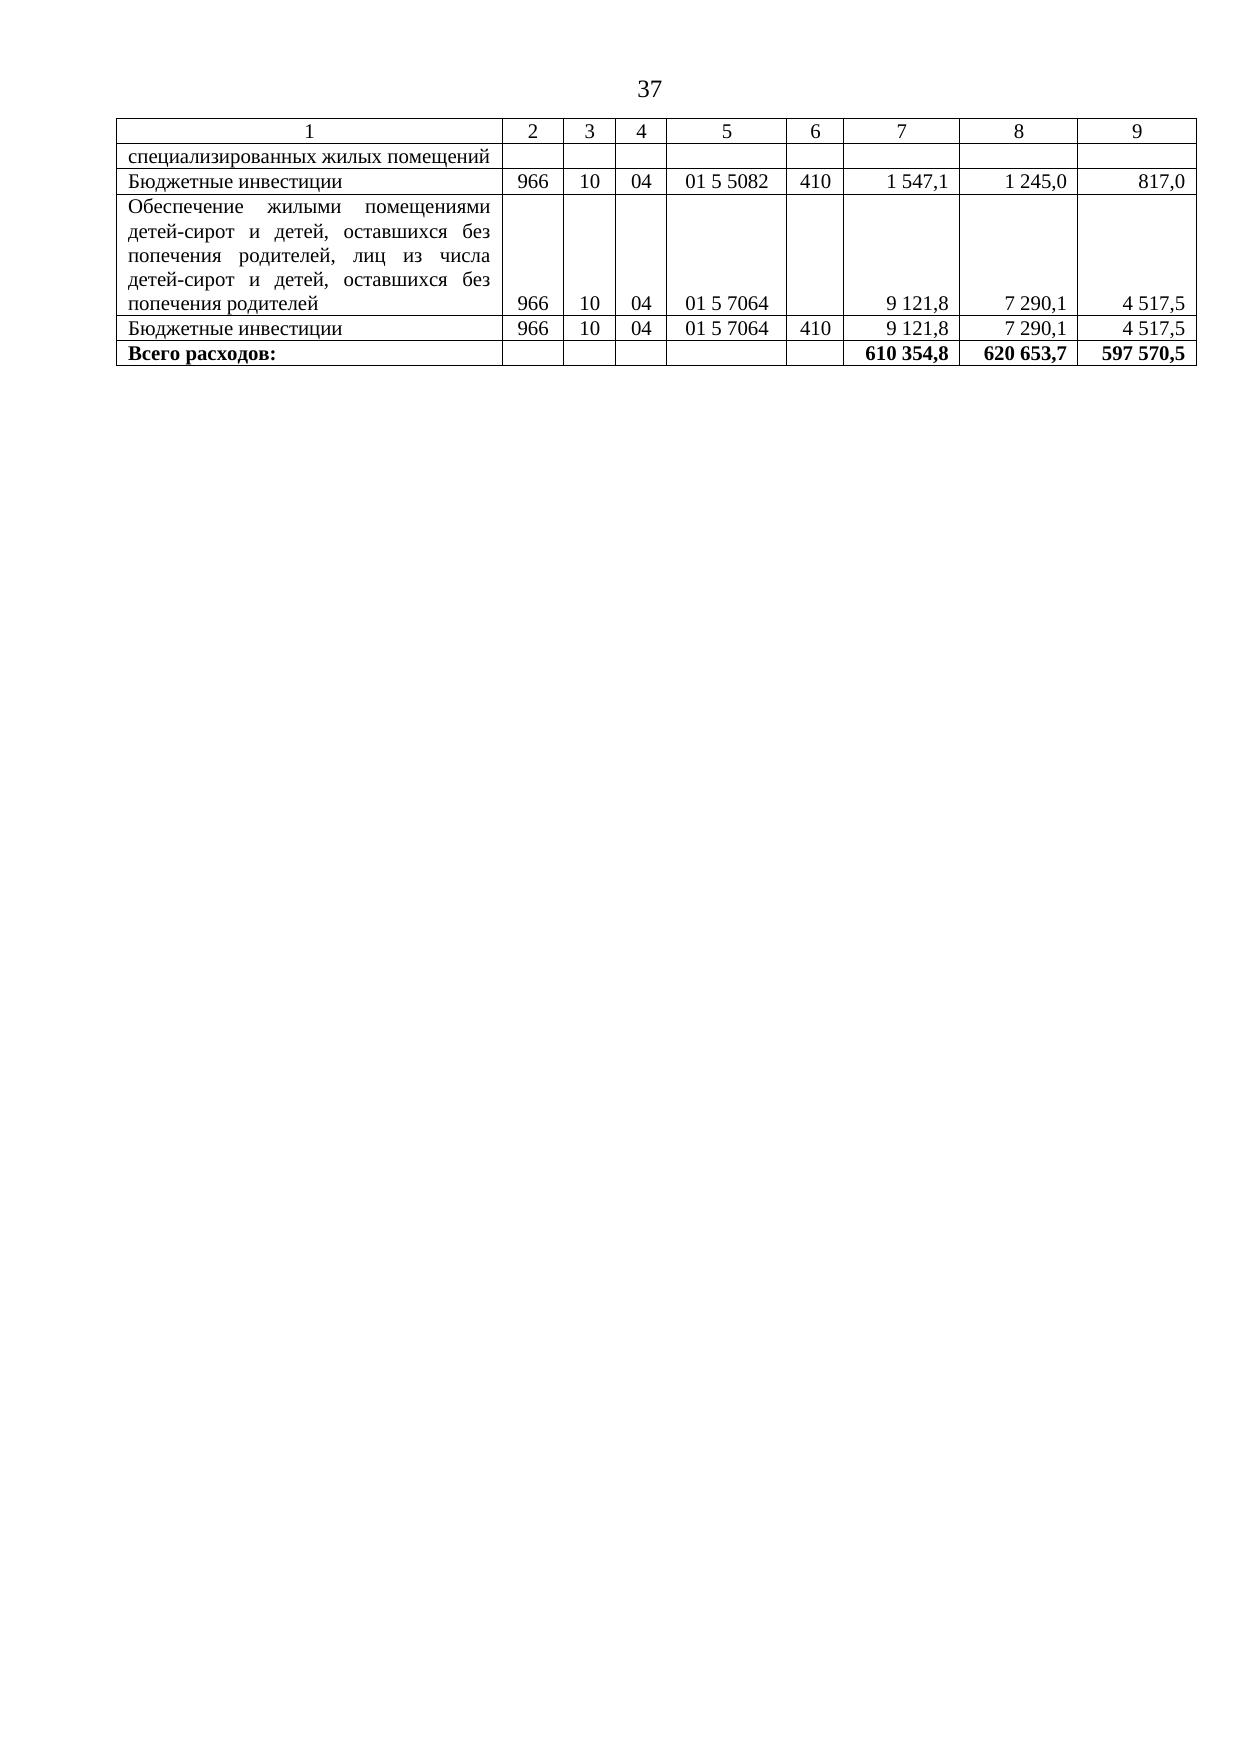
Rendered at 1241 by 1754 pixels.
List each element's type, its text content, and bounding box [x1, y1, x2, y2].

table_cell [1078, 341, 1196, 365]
table_header 9 [1078, 119, 1196, 143]
table_header 4 [616, 119, 666, 143]
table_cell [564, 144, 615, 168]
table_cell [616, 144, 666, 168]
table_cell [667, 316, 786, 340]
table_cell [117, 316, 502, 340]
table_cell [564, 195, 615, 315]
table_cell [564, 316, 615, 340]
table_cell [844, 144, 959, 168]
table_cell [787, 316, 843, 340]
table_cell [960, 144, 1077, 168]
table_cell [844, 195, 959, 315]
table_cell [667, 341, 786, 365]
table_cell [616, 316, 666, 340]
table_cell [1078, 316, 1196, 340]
table_header 7 [844, 119, 959, 143]
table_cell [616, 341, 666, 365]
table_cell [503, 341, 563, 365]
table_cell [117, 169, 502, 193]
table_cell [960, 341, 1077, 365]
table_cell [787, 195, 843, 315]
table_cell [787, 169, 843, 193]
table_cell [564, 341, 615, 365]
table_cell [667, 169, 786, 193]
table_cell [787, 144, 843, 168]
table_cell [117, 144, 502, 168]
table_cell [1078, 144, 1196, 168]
table_header 5 [667, 119, 786, 143]
table_header 2 [503, 119, 563, 143]
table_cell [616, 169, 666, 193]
table_header 8 [960, 119, 1077, 143]
table_header 6 [787, 119, 843, 143]
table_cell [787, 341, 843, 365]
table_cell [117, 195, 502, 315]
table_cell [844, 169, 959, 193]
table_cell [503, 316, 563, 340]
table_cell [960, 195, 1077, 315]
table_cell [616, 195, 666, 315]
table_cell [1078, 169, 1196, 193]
table_header 1 [117, 119, 502, 143]
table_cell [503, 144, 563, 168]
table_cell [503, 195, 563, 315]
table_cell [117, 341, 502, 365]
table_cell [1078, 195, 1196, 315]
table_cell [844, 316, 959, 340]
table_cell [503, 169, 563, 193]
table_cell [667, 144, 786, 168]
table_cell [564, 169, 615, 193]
table_header 3 [564, 119, 615, 143]
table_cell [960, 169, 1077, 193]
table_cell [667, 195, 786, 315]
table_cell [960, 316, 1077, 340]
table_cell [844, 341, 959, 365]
